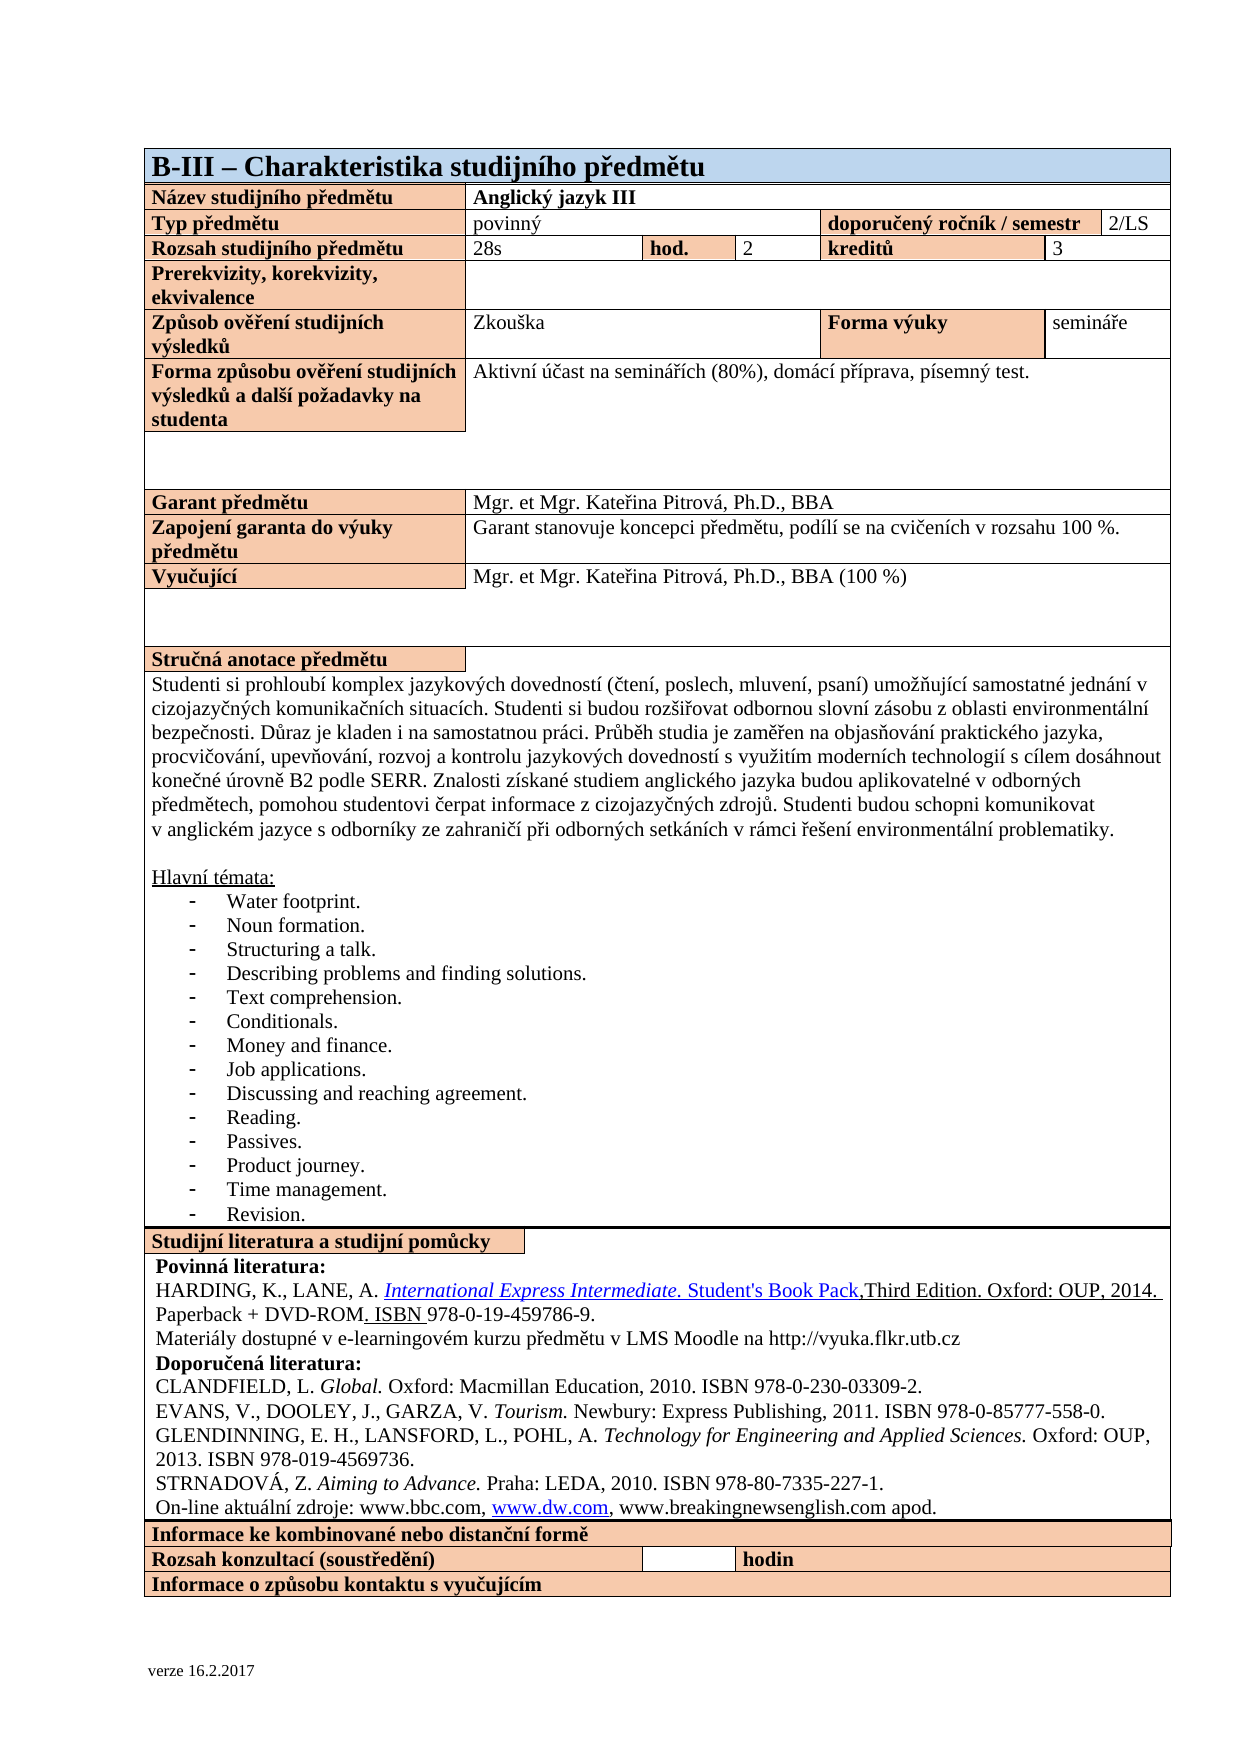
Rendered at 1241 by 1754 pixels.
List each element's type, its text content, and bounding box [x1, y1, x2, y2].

table_cell doporučený ročník / semestr [821, 210, 1101, 234]
table_cell Forma způsobu ověření studijních výsledků a další požadavky na studenta [145, 359, 465, 431]
table_cell hodin [736, 1547, 1170, 1571]
table_cell Vyučující [145, 564, 465, 588]
table_cell [145, 588, 1170, 646]
table_cell Informace ke kombinované nebo distanční formě [145, 1522, 1171, 1546]
table_cell Rozsah studijního předmětu [145, 236, 465, 259]
table_cell [145, 431, 1170, 489]
table_cell [466, 261, 1170, 309]
table_header B-III – Charakteristika studijního předmětu [145, 149, 1170, 182]
table_cell 2/LS [1102, 210, 1170, 234]
table_cell Zapojení garanta do výuky předmětu [145, 515, 465, 563]
table_cell 2 [736, 236, 820, 259]
table_cell [466, 647, 1170, 671]
table_cell Typ předmětu [145, 210, 465, 234]
table_cell 3 [1046, 236, 1170, 259]
table_cell semináře [1046, 310, 1170, 358]
table_cell Zkouška [466, 310, 820, 358]
table_cell hod. [643, 236, 735, 259]
table_cell 28s [466, 236, 642, 259]
table_cell Rozsah konzultací (soustředění) [145, 1547, 642, 1571]
table_cell Způsob ověření studijních výsledků [145, 310, 465, 358]
table_cell Studijní literatura a studijní pomůcky [145, 1229, 524, 1253]
table_cell Povinná literatura: HARDING, K., LANE, A. International Express Intermediate. Student's Book Pack,Third Edition. Oxford: OUP, 2014. Paperback + DVD-ROM. ISBN 978-0-19-459786-9. Materiály dostupné v e-learningovém kurzu předmětu v LMS Moodle na http://vyuka.flkr.utb.cz Doporučená literatura: CLANDFIELD, L. Global. Oxford: Macmillan Education, 2010. ISBN 978-0-230-03309-2. EVANS, V., DOOLEY, J., GARZA, V. Tourism. Newbury: Express Publishing, 2011. ISBN 978-0-85777-558-0. GLENDINNING, E. H., LANSFORD, L., POHL, A. Technology for Engineering and Applied Sciences. Oxford: OUP, 2013. ISBN 978-019-4569736. STRNADOVÁ, Z. Aiming to Advance. Praha: LEDA, 2010. ISBN 978-80-7335-227-1. On-line aktuální zdroje: www.bbc.com, www.dw.com, www.breakingnewsenglish.com apod. [145, 1253, 1170, 1519]
table_cell Informace o způsobu kontaktu s vyučujícím [145, 1572, 1170, 1596]
table_cell Mgr. et Mgr. Kateřina Pitrová, Ph.D., BBA (100 %) [466, 564, 1170, 588]
table_cell Garant předmětu [145, 490, 465, 514]
table_cell [643, 1547, 735, 1571]
table_cell Stručná anotace předmětu [145, 647, 465, 671]
table_cell Mgr. et Mgr. Kateřina Pitrová, Ph.D., BBA [466, 490, 1170, 514]
table_cell Prerekvizity, korekvizity, ekvivalence [145, 261, 465, 309]
table_cell Název studijního předmětu [145, 185, 465, 209]
table_cell Anglický jazyk III [466, 185, 1170, 209]
table_cell povinný [466, 210, 820, 234]
table_cell Garant stanovuje koncepci předmětu, podílí se na cvičeních v rozsahu 100 %. [466, 515, 1170, 563]
table_cell Aktivní účast na seminářích (80%), domácí příprava, písemný test. [466, 359, 1170, 431]
table_cell [525, 1229, 1170, 1253]
table_cell kreditů [821, 236, 1044, 259]
table_cell Studenti si prohloubí komplex jazykových dovedností (čtení, poslech, mluvení, psaní) umožňující samostatné jednání v cizojazyčných komunikačních situacích. Studenti si budou rozšiřovat odbornou slovní zásobu z oblasti environmentální bezpečnosti. Důraz je kladen i na samostatnou práci. Průběh studia je zaměřen na objasňování praktického jazyka, procvičování, upevňování, rozvoj a kontrolu jazykových dovedností s využitím moderních technologií s cílem dosáhnout konečné úrovně B2 podle SERR. Znalosti získané studiem anglického jazyka budou aplikovatelné v odborných předmětech, pomohou studentovi čerpat informace z cizojazyčných zdrojů. Studenti budou schopni komunikovat v anglickém jazyce s odborníky ze zahraničí při odborných setkáních v rámci řešení environmentální problematiky. Hlavní témata: Water footprint. Noun formation. Structuring a talk. Describing problems and finding solutions. Text comprehension. Conditionals. Money and finance. Job applications. Discussing and reaching agreement. Reading. Passives. Product journey. Time management. Revision. [145, 671, 1170, 1226]
table_cell Forma výuky [821, 310, 1044, 358]
